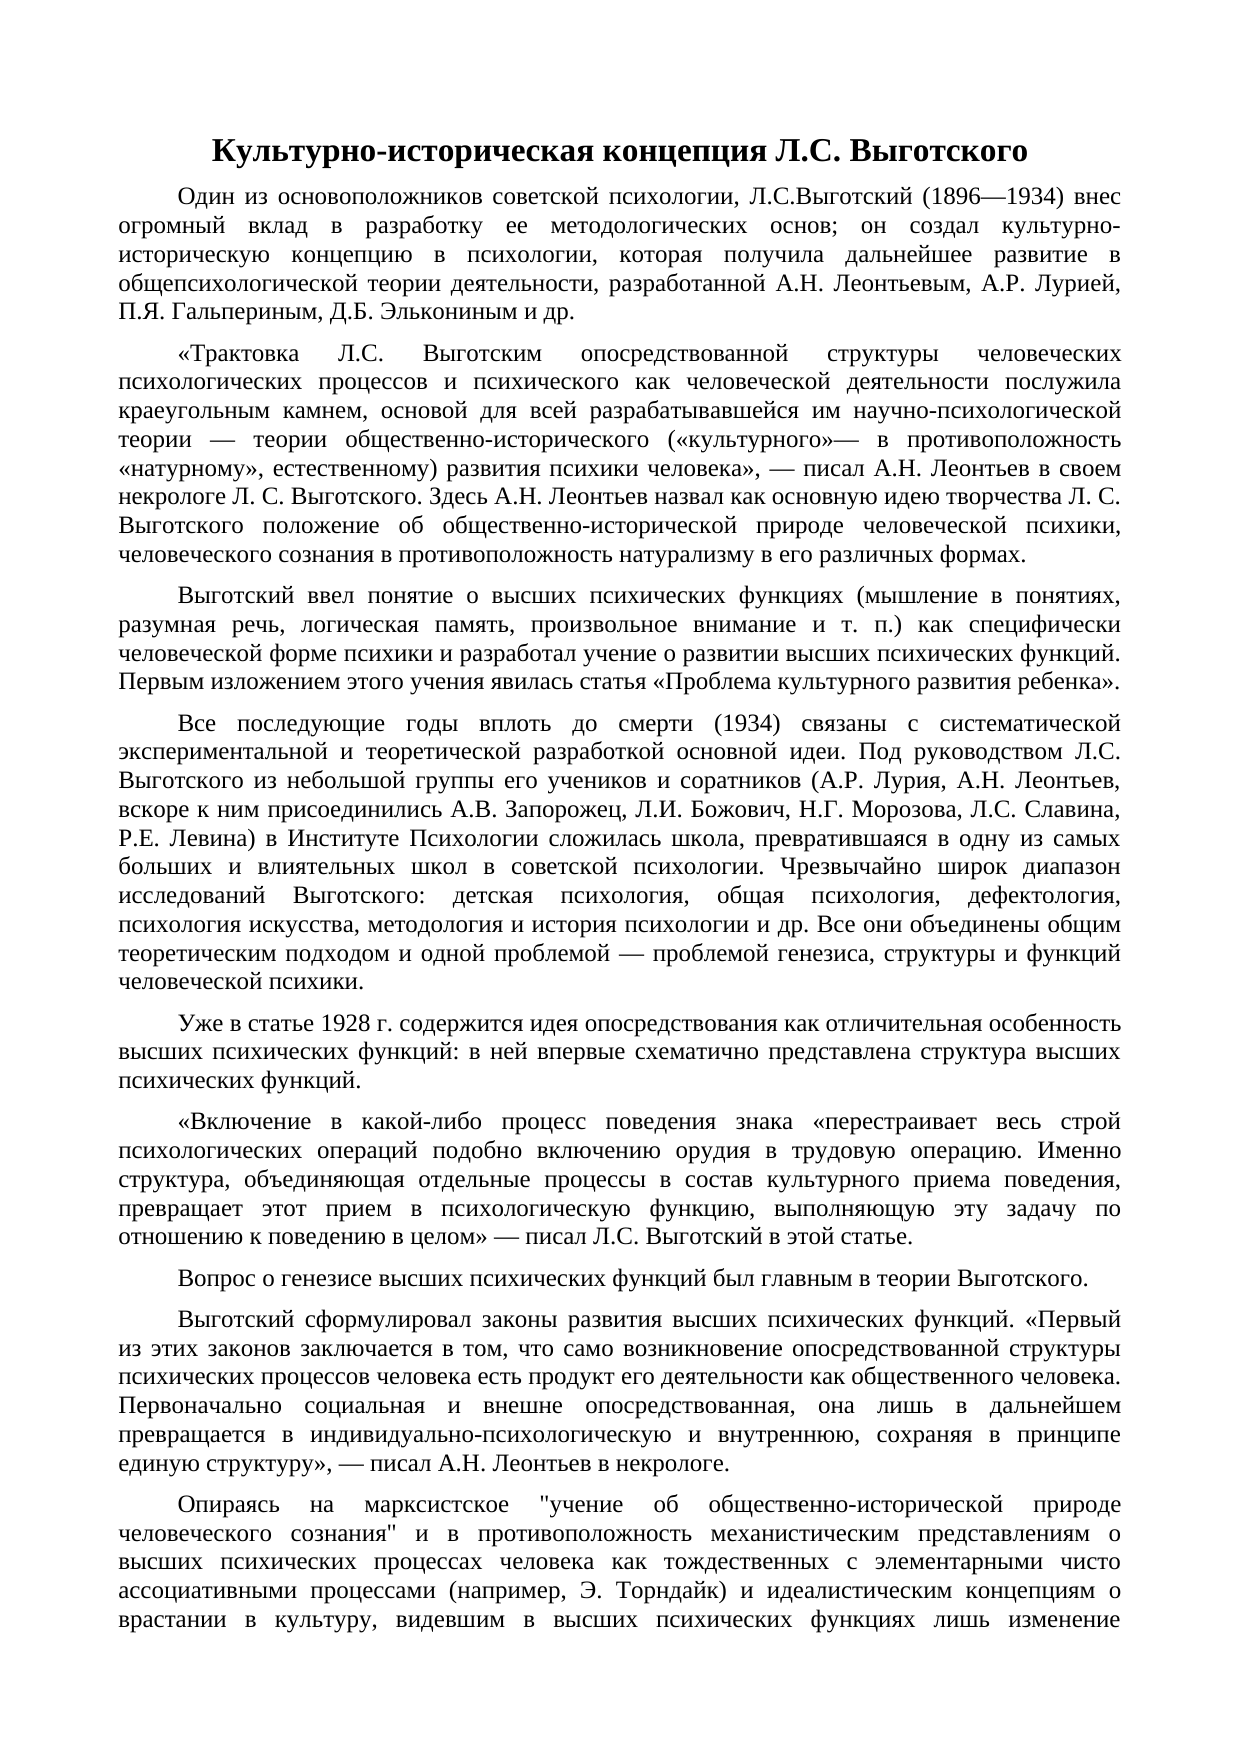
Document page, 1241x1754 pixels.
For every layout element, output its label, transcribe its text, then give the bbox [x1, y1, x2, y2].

text «Трактовка Л.С. Выготским опосредствованной структуры человеческих психологических процессов и психического как человеческой деятельности послужила краеугольным камнем, основой для всей разрабатывавшейся им научно-психологической теории — теории общественно-исторического («культурного»— в противоположность «натурному», естественному) развития психики человека», — писал А.Н. Леонтьев в своем некрологе Л. С. Выготского. Здесь А.Н. Леонтьев назвал как основную идею творчества Л. С. Выготского положение об общественно-исторической природе человеческой психики, человеческого сознания в противоположность натурализму в его различных формах. [118, 338, 1122, 568]
text Один из основоположников советской психологии, Л.С.Выготский (1896—1934) внес огромный вклад в разработку ее методологических основ; он создал культурно-историческую концепцию в психологии, которая получила дальнейшее развитие в общепсихологической теории деятельности, разработанной А.Н. Леонтьевым, А.Р. Лурией, П.Я. Гальпериным, Д.Б. Элькониным и др. [118, 181, 1122, 325]
text Уже в статье . содержится идея опосредствования как отличительная особенность высших психических функций: в ней впервые схематично представлена структура высших психических функций. [118, 1008, 1122, 1094]
text «Включение в какой-либо процесс поведения знака «перестраивает весь строй психологических операций подобно включению орудия в трудовую операцию. Именно структура, объединяющая отдельные процессы в состав культурного приема поведения, превращает этот прием в психологическую функцию, выполняющую эту задачу по отношению к поведению в целом» — писал Л.С. Выготский в этой статье. [118, 1106, 1122, 1250]
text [118, 1489, 1122, 1633]
text Вопрос о генезисе высших психических функций был главным в теории Выготского. [118, 1263, 1122, 1291]
text Все последующие годы вплоть до смерти (1934) связаны с систематической экспериментальной и теоретической разработкой основной идеи. Под руководством Л.С. Выготского из небольшой группы его учеников и соратников (А.Р. Лурия, А.Н. Леонтьев, вскоре к ним присоединились А.В. Запорожец, Л.И. Божович, Н.Г. Морозова, Л.С. Славина, Р.Е. Левина) в Институте Психологии сложилась школа, превратившаяся в одну из самых больших и влиятельных школ в советской психологии. Чрезвычайно широк диапазон исследований Выготского: детская психология, общая психология, дефектология, психология искусства, методология и история психологии и др. Все они объединены общим теоретическим подходом и одной проблемой — проблемой генезиса, структуры и функций человеческой психики. [118, 708, 1122, 995]
text Выготский сформулировал законы развития высших психических функций. «Первый из этих законов заключается в том, что само возникновение опосредствованной структуры психических процессов человека есть продукт его деятельности как общественного человека. Первоначально социальная и внешне опосредствованная, она лишь в дальнейшем превращается в индивидуально-психологическую и внутреннюю, сохраняя в принципе единую структуру», — писал А.Н. Леонтьев в некрологе. [118, 1304, 1122, 1476]
text Выготский ввел понятие о высших психических функциях (мышление в понятиях, разумная речь, логическая память, произвольное внимание и т. п.) как специфически человеческой форме психики и разработал учение о развитии высших психических функций. Первым изложением этого учения явилась статья «Проблема культурного развития ребенка». [118, 580, 1122, 695]
text Культурно-историческая концепция Л.С. Выготского [118, 131, 1122, 169]
